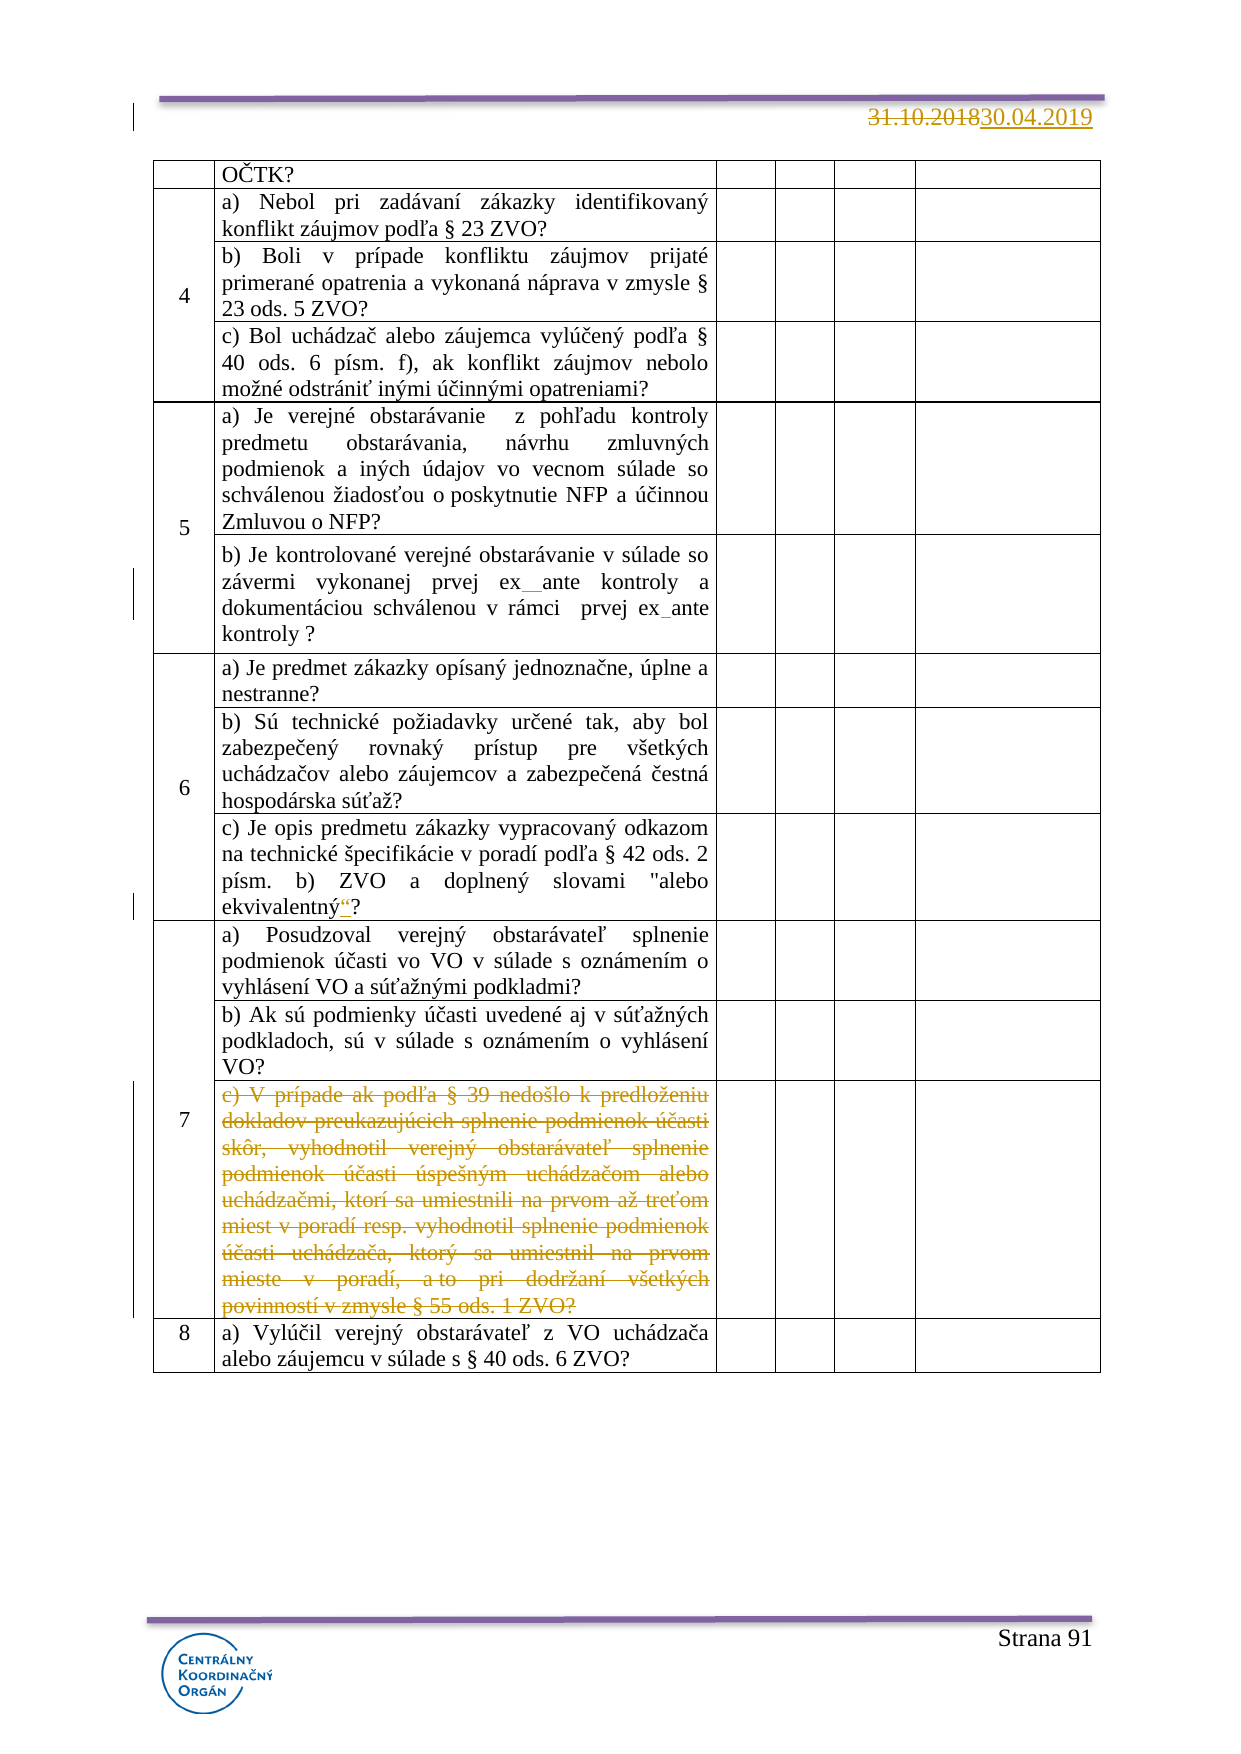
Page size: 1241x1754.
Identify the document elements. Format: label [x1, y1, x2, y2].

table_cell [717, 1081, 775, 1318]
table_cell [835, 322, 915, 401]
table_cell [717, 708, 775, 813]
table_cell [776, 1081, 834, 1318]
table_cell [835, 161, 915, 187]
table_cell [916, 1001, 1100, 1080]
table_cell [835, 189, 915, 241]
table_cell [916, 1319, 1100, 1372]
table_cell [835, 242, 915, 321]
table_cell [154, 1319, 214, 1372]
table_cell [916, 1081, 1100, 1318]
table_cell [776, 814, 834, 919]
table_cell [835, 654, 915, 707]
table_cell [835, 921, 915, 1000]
picture [159, 1631, 272, 1713]
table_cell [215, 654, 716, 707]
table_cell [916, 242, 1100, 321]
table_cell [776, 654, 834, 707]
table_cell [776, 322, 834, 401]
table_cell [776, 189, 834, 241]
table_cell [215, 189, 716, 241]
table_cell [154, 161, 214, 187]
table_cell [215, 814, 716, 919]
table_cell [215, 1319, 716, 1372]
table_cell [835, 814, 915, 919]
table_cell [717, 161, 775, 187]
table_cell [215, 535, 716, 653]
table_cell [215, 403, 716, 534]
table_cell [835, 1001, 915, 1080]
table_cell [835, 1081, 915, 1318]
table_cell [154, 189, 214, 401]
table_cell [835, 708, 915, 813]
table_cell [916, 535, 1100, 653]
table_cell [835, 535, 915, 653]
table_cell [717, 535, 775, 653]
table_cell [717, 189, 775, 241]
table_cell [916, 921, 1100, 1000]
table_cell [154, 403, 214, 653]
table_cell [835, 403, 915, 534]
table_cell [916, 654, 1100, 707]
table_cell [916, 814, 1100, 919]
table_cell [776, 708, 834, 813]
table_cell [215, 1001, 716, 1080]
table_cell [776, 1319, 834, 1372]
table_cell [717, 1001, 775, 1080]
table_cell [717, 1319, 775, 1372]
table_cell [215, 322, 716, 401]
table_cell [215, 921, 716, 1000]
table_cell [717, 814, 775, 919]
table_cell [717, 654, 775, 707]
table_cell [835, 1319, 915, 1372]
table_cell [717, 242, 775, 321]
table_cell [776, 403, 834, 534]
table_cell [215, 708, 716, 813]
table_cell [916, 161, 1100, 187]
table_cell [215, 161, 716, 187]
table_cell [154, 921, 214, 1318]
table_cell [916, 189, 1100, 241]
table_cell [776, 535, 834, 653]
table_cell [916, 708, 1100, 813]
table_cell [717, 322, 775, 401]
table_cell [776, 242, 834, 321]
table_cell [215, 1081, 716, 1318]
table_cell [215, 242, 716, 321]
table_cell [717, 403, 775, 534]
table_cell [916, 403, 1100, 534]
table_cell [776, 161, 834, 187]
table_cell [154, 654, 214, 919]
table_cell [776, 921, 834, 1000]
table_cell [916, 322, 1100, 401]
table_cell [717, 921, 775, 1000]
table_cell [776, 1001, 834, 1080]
